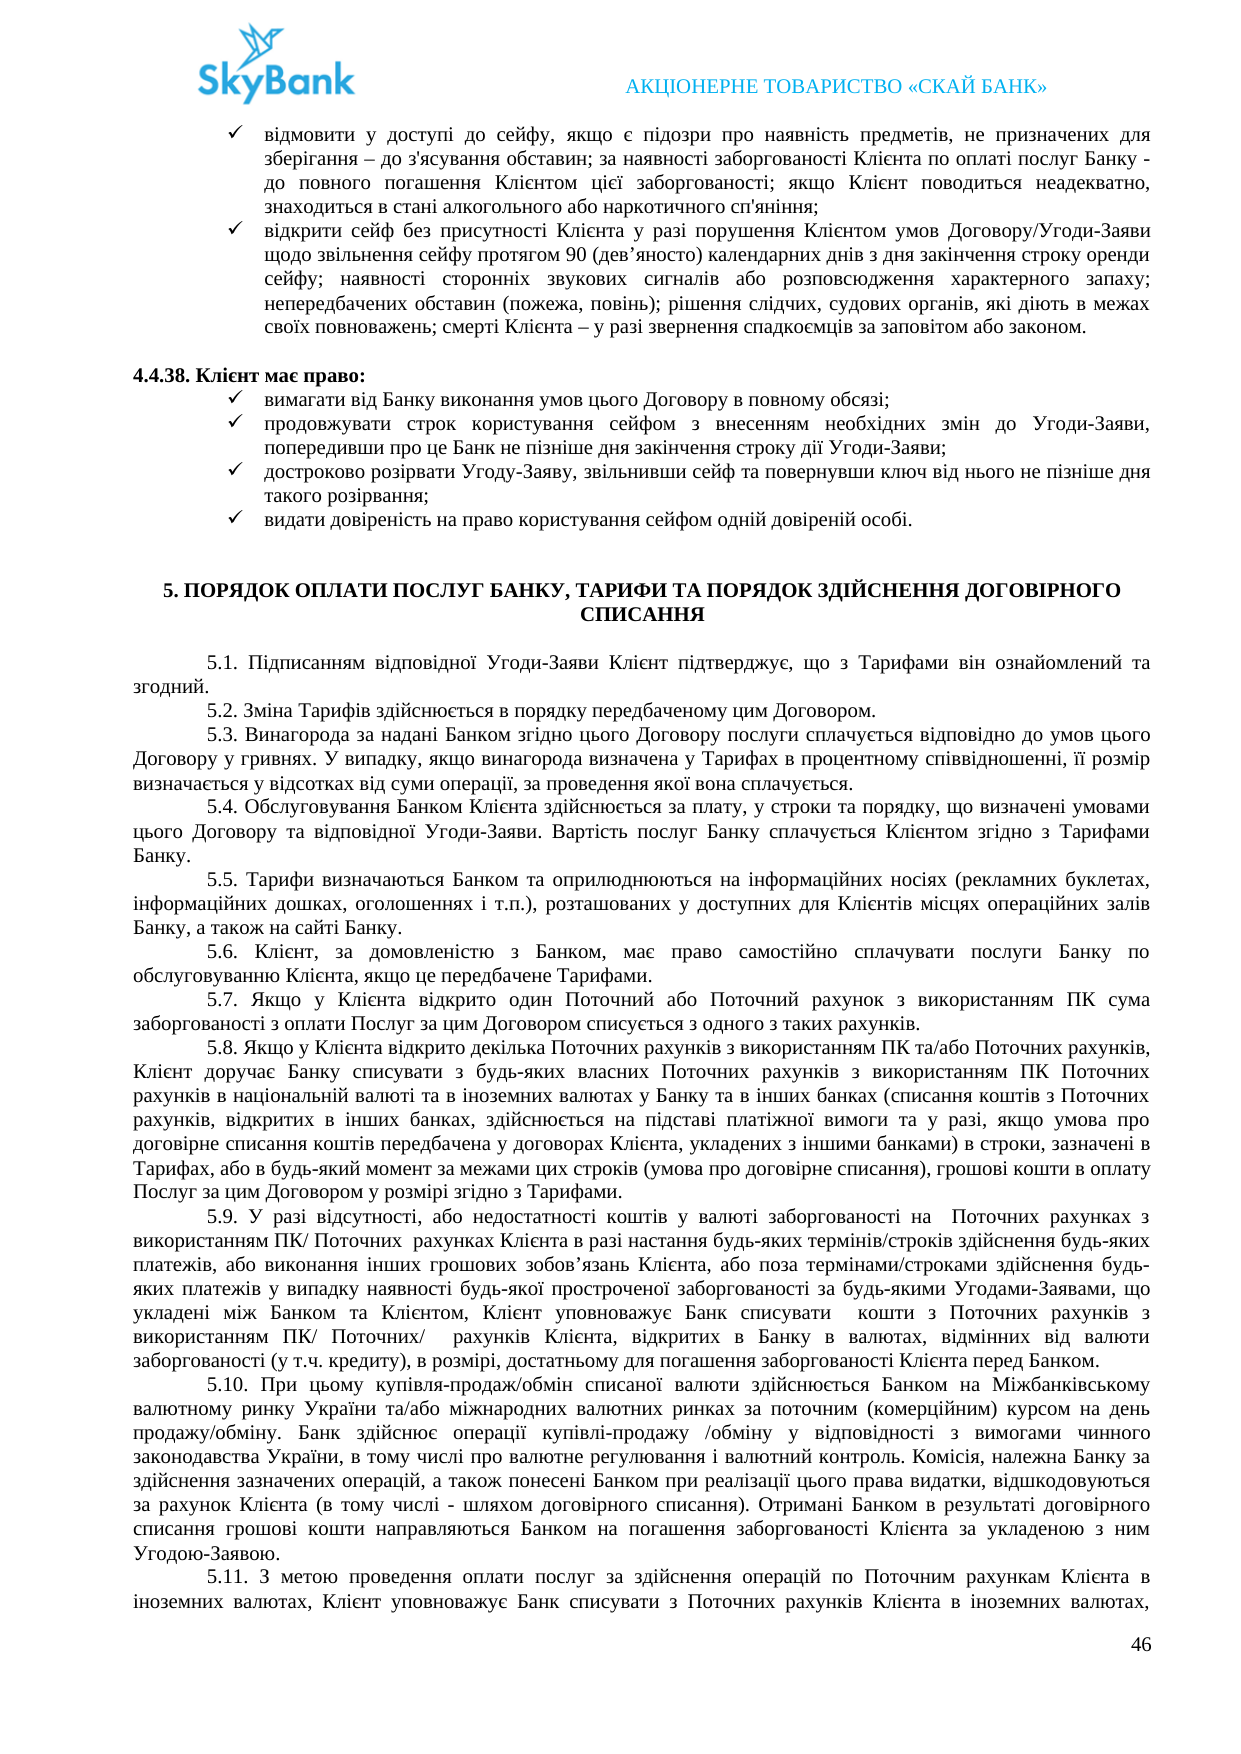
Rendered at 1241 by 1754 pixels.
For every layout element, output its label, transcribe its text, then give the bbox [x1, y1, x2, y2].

picture [860, 79, 866, 91]
text 5.3. Винагорода за надані Банком згідно цього Договору послуги сплачується відповідно до умов цього Договору у гривнях. У випадку, якщо винагорода визначена у Тарифах в процентному співвідношенні, її розмір визначається у відсотках від суми операції, за проведення якої вона сплачується. [133, 722, 1152, 794]
list відмовити у доступі до сейфу, якщо є підозри про наявність предметів, не призначених для зберігання – до з'ясування обставин; за наявності заборгованості Клієнта по оплаті послуг Банку - до повного погашення Клієнтом цієї заборгованості; якщо Клієнт поводиться неадекватно, знаходиться в стані алкогольного або наркотичного сп'яніння; [227, 122, 1152, 218]
text 5.4. Обслуговування Банком Клієнта здійснюється за плату, у строки та порядку, що визначені умовами цього Договору та відповідної Угоди-Заяви. Вартість послуг Банку сплачується Клієнтом згідно з Тарифами Банку. [133, 794, 1152, 867]
text 5.8. Якщо у Клієнта відкрито декілька Поточних рахунків з використанням ПК та/або Поточних рахунків, Клієнт доручає Банку списувати з будь-яких власних Поточних рахунків з використанням ПК Поточних рахунків в національній валюті та в іноземних валютах у Банку та в інших банках (списання коштів з Поточних рахунків, відкритих в інших банках, здійснюється на підставі платіжної вимоги та у разі, якщо умова про договірне списання коштів передбачена у договорах Клієнта, укладених з іншими банками) в строки, зазначені в Тарифах, або в будь-який момент за межами цих строків (умова про договірне списання), грошові кошти в оплату Послуг за цим Договором у розмірі згідно з Тарифами. [133, 1035, 1152, 1203]
list достроково розірвати Угоду-Заяву, звільнивши сейф та повернувши ключ від нього не пізніше дня такого розірвання; [227, 459, 1152, 507]
list видати довіреність на право користування сейфом одній довіреній особі. [227, 507, 1152, 531]
text 5.10. При цьому купівля-продаж/обмін списаної валюти здійснюється Банком на Міжбанківському валютному ринку України та/або міжнародних валютних ринках за поточним (комерційним) курсом на день продажу/обміну. Банк здійснює операції купівлі-продажу /обміну у відповідності з вимогами чинного законодавства України, в тому числі про валютне регулювання і валютний контроль. Комісія, належна Банку за здійснення зазначених операцій, а також понесені Банком при реалізації цього права видатки, відшкодовуються за рахунок Клієнта (в тому числі - шляхом договірного списання). Отримані Банком в результаті договірного списання грошові кошти направляються Банком на погашення заборгованості Клієнта за укладеною з ним Угодою-Заявою. [133, 1372, 1152, 1564]
text 5.1. Підписанням відповідної Угоди-Заяви Клієнт підтверджує, що з Тарифами він ознайомлений та згодний. [133, 650, 1152, 698]
list відкрити сейф без присутності Клієнта у разі порушення Клієнтом умов Договору/Угоди-Заяви щодо звільнення сейфу протягом 90 (дев’яносто) календарних днів з дня закінчення строку оренди сейфу; наявності сторонніх звукових сигналів або розповсюдження характерного запаху; непередбачених обставин (пожежа, повінь); рішення слідчих, судових органів, які діють в межах своїх повноважень; смерті Клієнта – у разі звернення спадкоємців за заповітом або законом. [227, 218, 1152, 338]
list продовжувати строк користування сейфом з внесенням необхідних змін до Угоди-Заяви, попередивши про це Банк не пізніше дня закінчення строку дії Угоди-Заяви; [227, 411, 1152, 459]
text 4.4.38. Клієнт має право: [133, 363, 1152, 387]
text 5.6. Клієнт, за домовленістю з Банком, має право самостійно сплачувати послуги Банку по обслуговуванню Клієнта, якщо це передбачене Тарифами. [133, 939, 1152, 987]
picture [178, 12, 385, 117]
text 5.9. У разі відсутності, або недостатності коштів у валюті заборгованості на Поточних рахунках з використанням ПК/ Поточних рахунках Клієнта в разі настання будь-яких термінів/строків здійснення будь-яких платежів, або виконання інших грошових зобов’язань Клієнта, або поза термінами/строками здійснення будь-яких платежів у випадку наявності будь-якої простроченої заборгованості за будь-якими Угодами-Заявами, що укладені між Банком та Клієнтом, Клієнт уповноважує Банк списувати кошти з Поточних рахунків з використанням ПК/ Поточних/ рахунків Клієнта, відкритих в Банку в валютах, відмінних від валюти заборгованості (у т.ч. кредиту), в розмірі, достатньому для погашення заборгованості Клієнта перед Банком. [133, 1203, 1152, 1372]
picture [947, 82, 954, 91]
text 5. ПОРЯДОК ОПЛАТИ ПОСЛУГ БАНКУ, ТАРИФИ ТА ПОРЯДОК ЗДІЙСНЕННЯ ДОГОВІРНОГО СПИСАННЯ [133, 578, 1152, 626]
text 5.5. Тарифи визначаються Банком та оприлюднюються на інформаційних носіях (рекламних буклетах, інформаційних дошках, оголошеннях і т.п.), розташованих у доступних для Клієнтів місцях операційних залів Банку, а також на сайті Банку. [133, 867, 1152, 939]
text 5.7. Якщо у Клієнта відкрито один Поточний або Поточний рахунок з використанням ПК сума заборгованості з оплати Послуг за цим Договором списується з одного з таких рахунків. [133, 987, 1152, 1035]
text 5.2. Зміна Тарифів здійснюється в порядку передбаченому цим Договором. [133, 698, 1152, 722]
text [133, 1564, 1152, 1613]
list вимагати від Банку виконання умов цього Договору в повному обсязі; [227, 387, 1152, 411]
picture [996, 82, 1001, 90]
